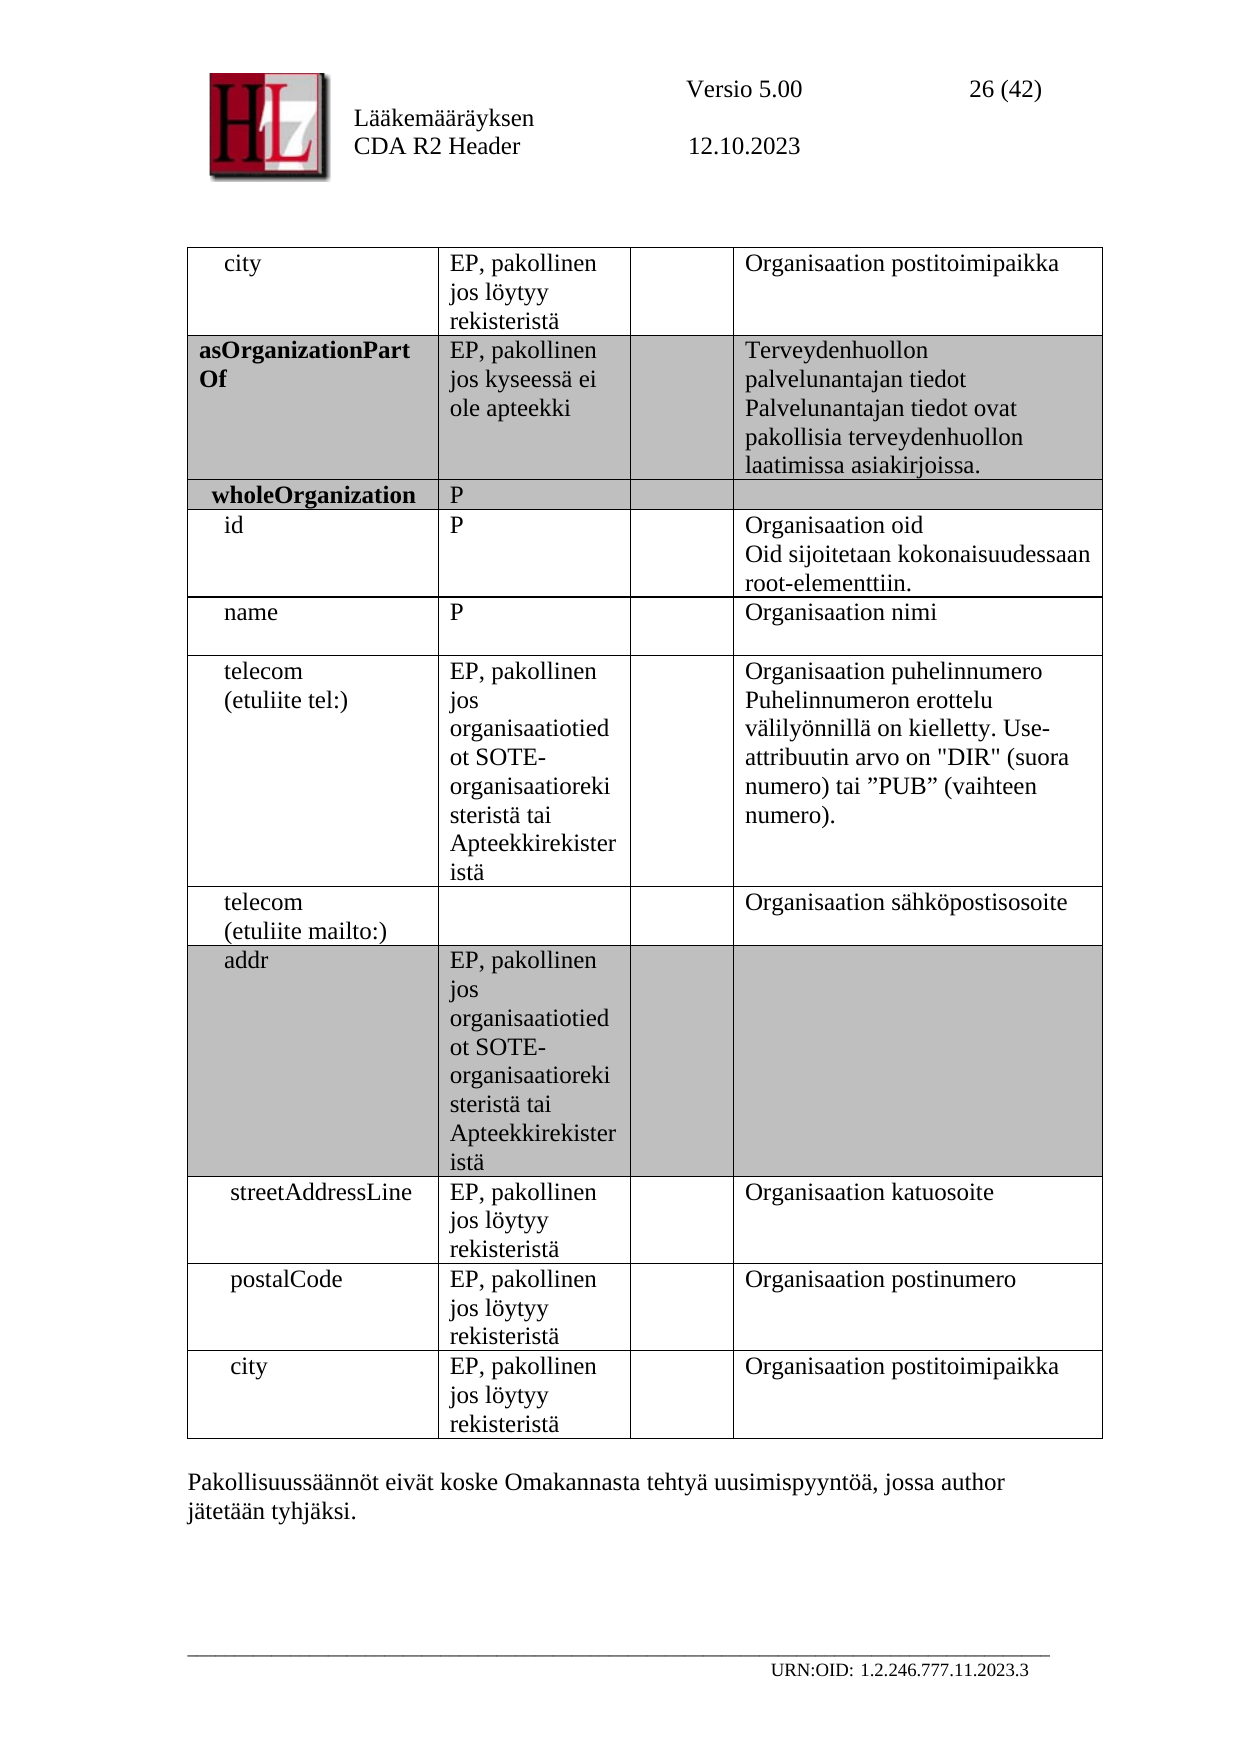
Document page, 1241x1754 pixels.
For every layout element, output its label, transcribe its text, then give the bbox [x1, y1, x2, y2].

table_cell Organisaation sähköpostisosoite [734, 887, 1102, 944]
table_cell addr [188, 946, 438, 1176]
table_cell [631, 1264, 733, 1350]
table_cell P [439, 480, 630, 509]
table_cell name [188, 598, 438, 655]
table_cell [631, 946, 733, 1176]
table_cell P [439, 510, 630, 596]
table_cell Terveydenhuollon palvelunantajan tiedot Palvelunantajan tiedot ovat pakollisia terveydenhuollon laatimissa asiakirjoissa. [734, 336, 1102, 479]
table_cell P [439, 598, 630, 655]
table_cell wholeOrganization [188, 480, 438, 509]
table_cell Organisaation puhelinnumero Puhelinnumeron erottelu välilyönnillä on kielletty. Use-attribuutin arvo on "DIR" (suora numero) tai ”PUB” (vaihteen numero). [734, 656, 1102, 886]
table_cell Organisaation postitoimipaikka [734, 1351, 1102, 1437]
table_cell EP, pakollinen jos löytyy rekisteristä [439, 248, 630, 334]
picture [209, 73, 332, 182]
table_cell Organisaation postitoimipaikka [734, 248, 1102, 334]
table_cell city [188, 248, 438, 334]
table_cell [631, 656, 733, 886]
table_cell id [188, 510, 438, 596]
table_cell [734, 480, 1102, 509]
table_cell asOrganizationPartOf [188, 336, 438, 479]
table_cell Organisaation nimi [734, 598, 1102, 655]
text Pakollisuussäännöt eivät koske Omakannasta tehtyä uusimispyyntöä, jossa author jätetään tyhjäksi. [187, 1467, 1053, 1525]
table_cell [631, 480, 733, 509]
table_cell [631, 248, 733, 334]
table_cell [631, 887, 733, 944]
table_cell EP, pakollinen jos löytyy rekisteristä [439, 1351, 630, 1437]
table_cell telecom (etuliite mailto:) [188, 887, 438, 944]
table_cell [631, 1351, 733, 1437]
table_cell [631, 510, 733, 596]
table_cell telecom (etuliite tel:) [188, 656, 438, 886]
table_cell [631, 1177, 733, 1263]
table_cell EP, pakollinen jos löytyy rekisteristä [439, 1177, 630, 1263]
table_cell [734, 946, 1102, 1176]
table_cell EP, pakollinen jos kyseessä ei ole apteekki [439, 336, 630, 479]
table_cell [631, 598, 733, 655]
table_cell Organisaation oid Oid sijoitetaan kokonaisuudessaan root-elementtiin. [734, 510, 1102, 596]
table_cell EP, pakollinen jos organisaatiotiedot SOTE-organisaatiorekisteristä tai Apteekkirekisteristä [439, 946, 630, 1176]
table_cell [439, 887, 630, 944]
table_cell streetAddressLine [188, 1177, 438, 1263]
table_cell EP, pakollinen jos löytyy rekisteristä [439, 1264, 630, 1350]
table_cell [631, 336, 733, 479]
table_cell EP, pakollinen jos organisaatiotiedot SOTE-organisaatiorekisteristä tai Apteekkirekisteristä [439, 656, 630, 886]
table_cell Organisaation postinumero [734, 1264, 1102, 1350]
table_cell postalCode [188, 1264, 438, 1350]
table_cell city [188, 1351, 438, 1437]
table_cell Organisaation katuosoite [734, 1177, 1102, 1263]
